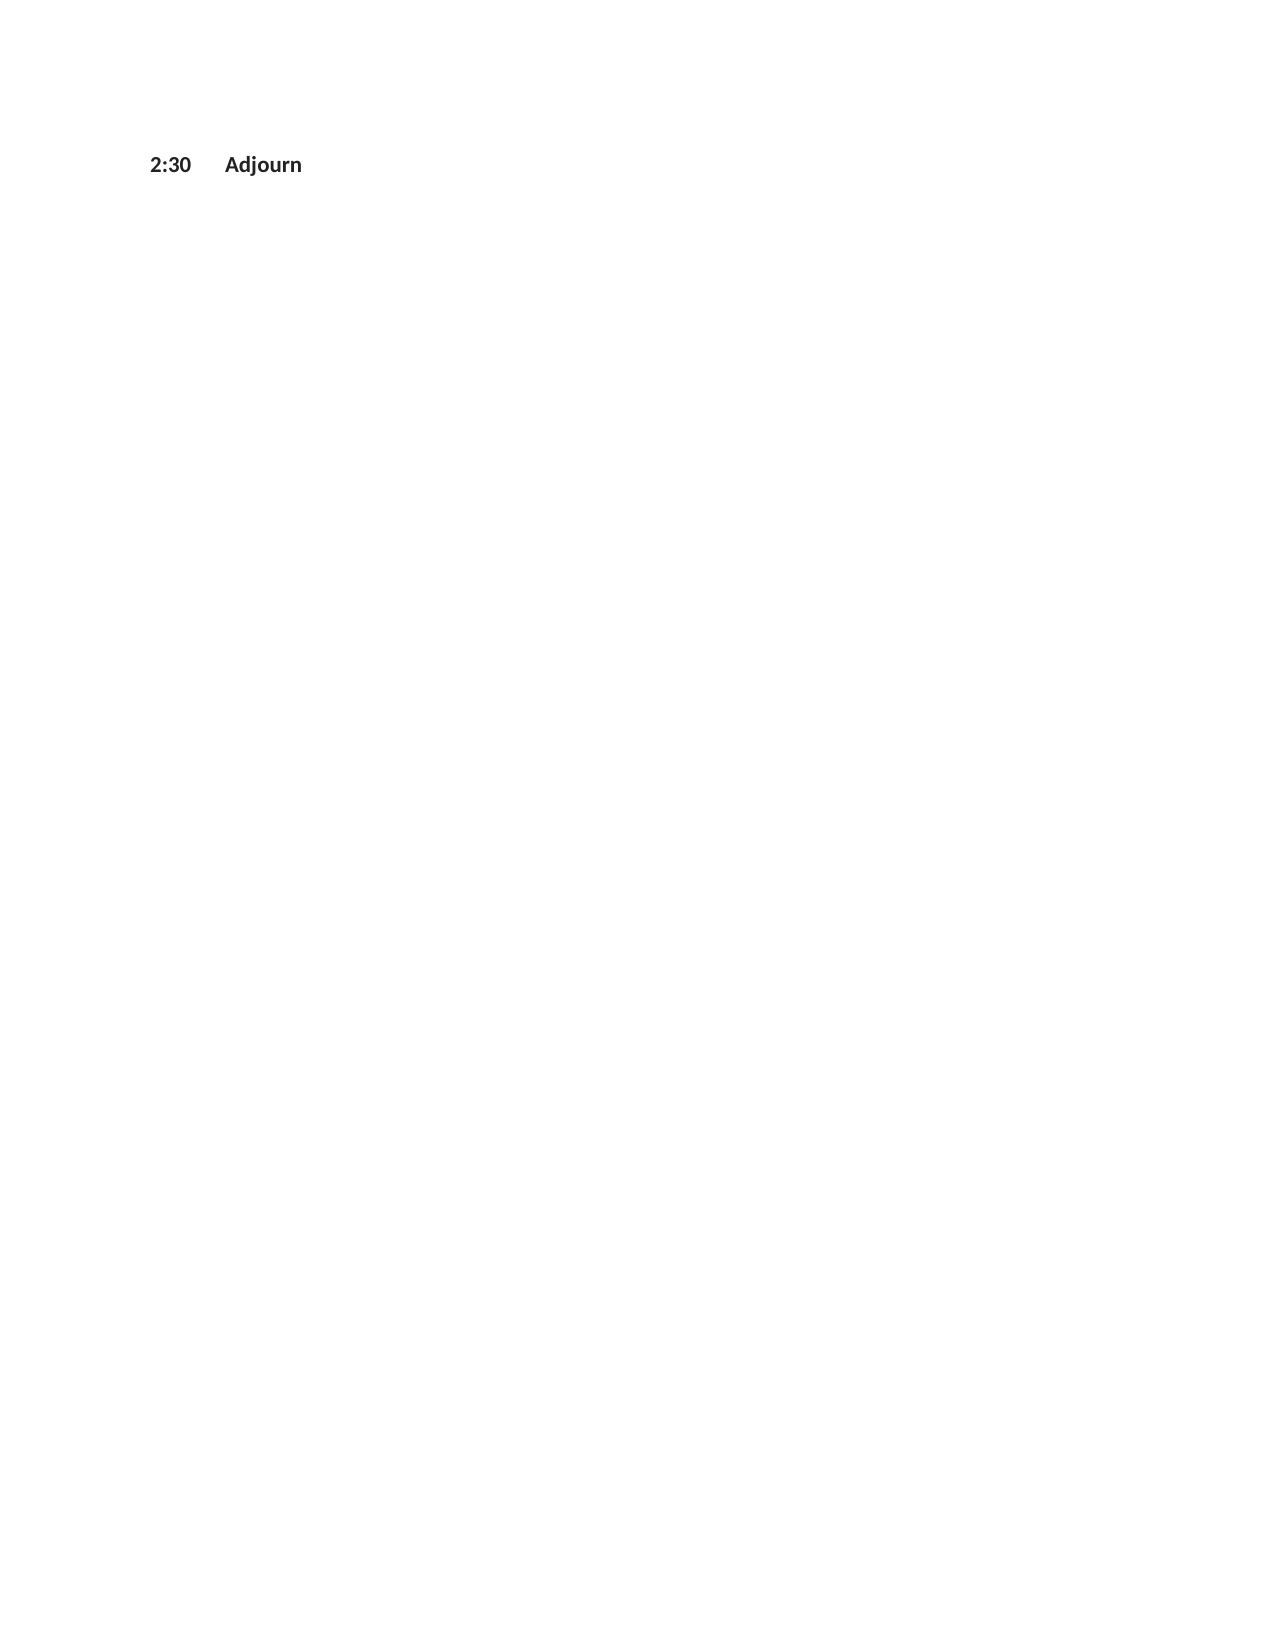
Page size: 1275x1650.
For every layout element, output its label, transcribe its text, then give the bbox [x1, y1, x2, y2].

text 2:30 Adjourn [150, 150, 1125, 178]
